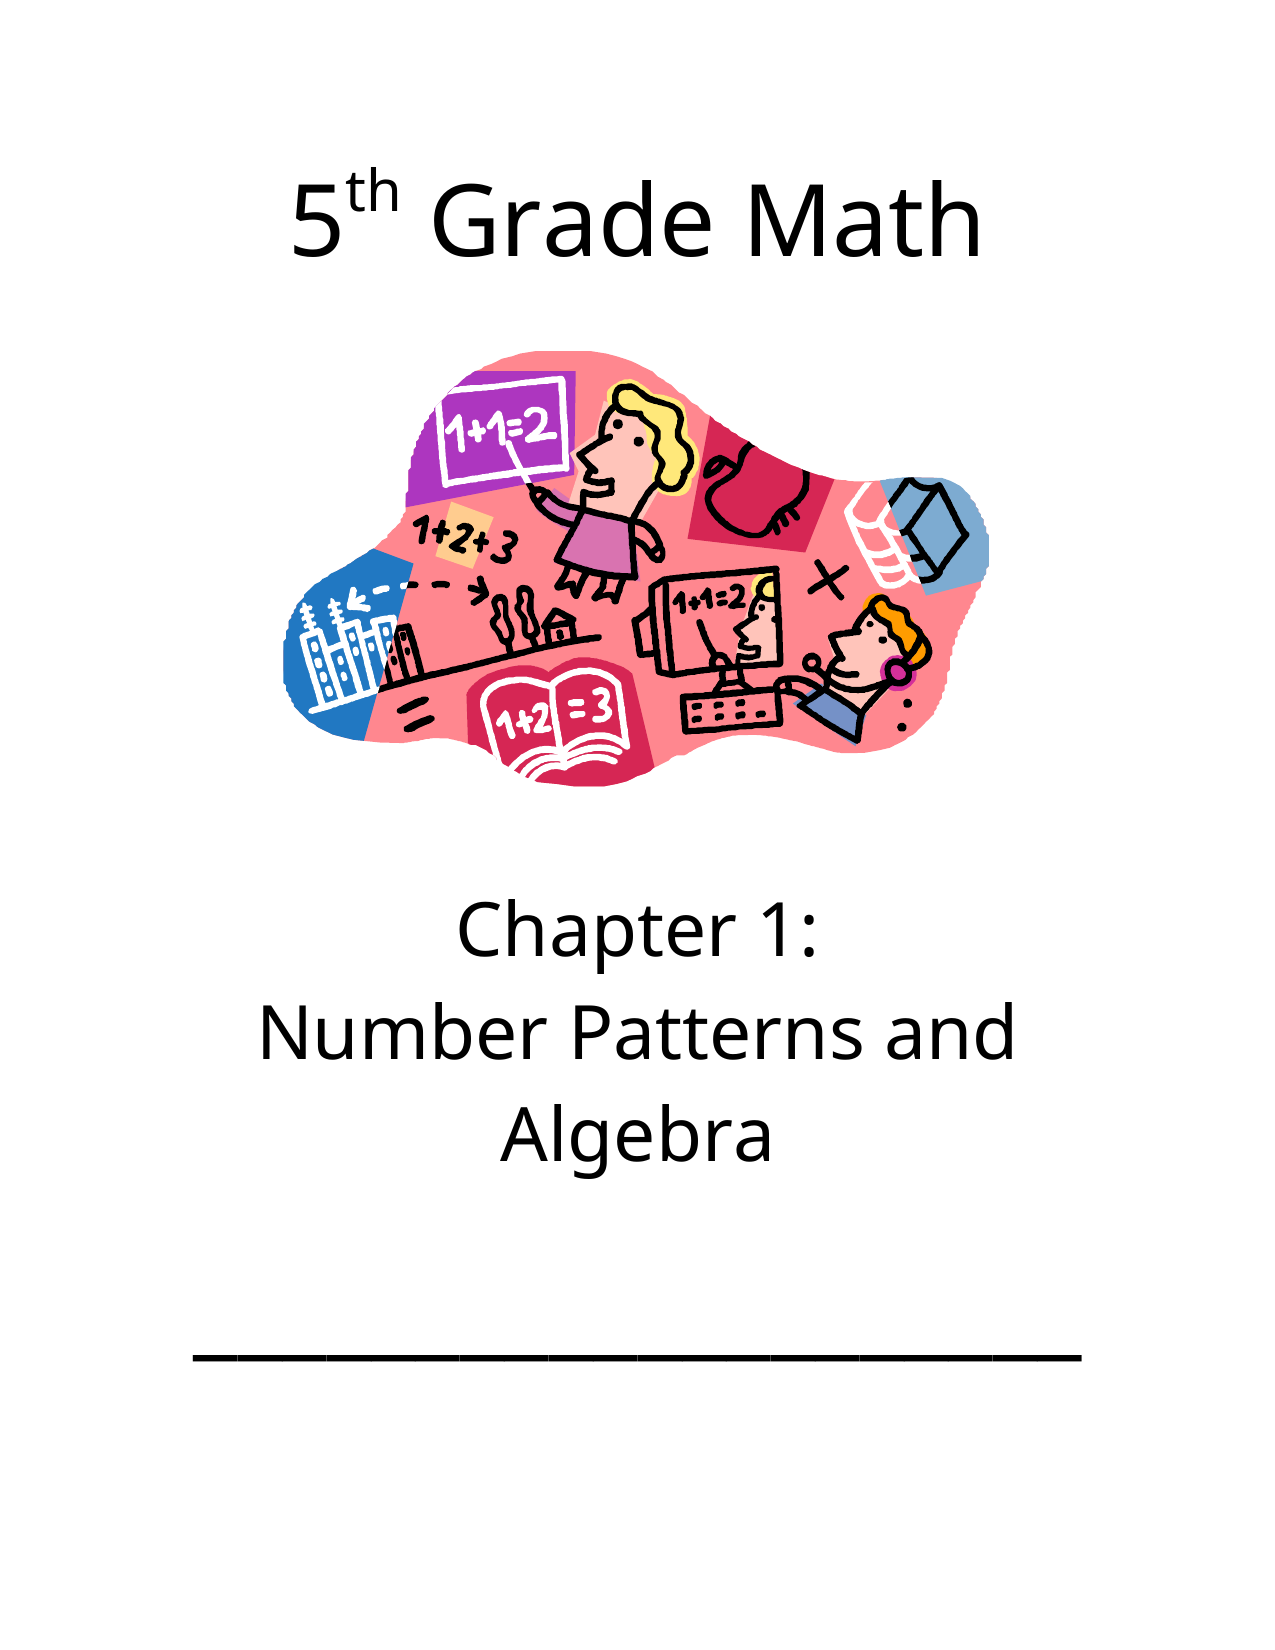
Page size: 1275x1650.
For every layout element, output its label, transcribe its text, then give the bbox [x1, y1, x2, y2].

text ____________________ [120, 1240, 1155, 1376]
text Chapter 1: [120, 877, 1155, 979]
text Number Patterns and Algebra [120, 979, 1155, 1183]
text 5th Grade Math [120, 150, 1155, 286]
